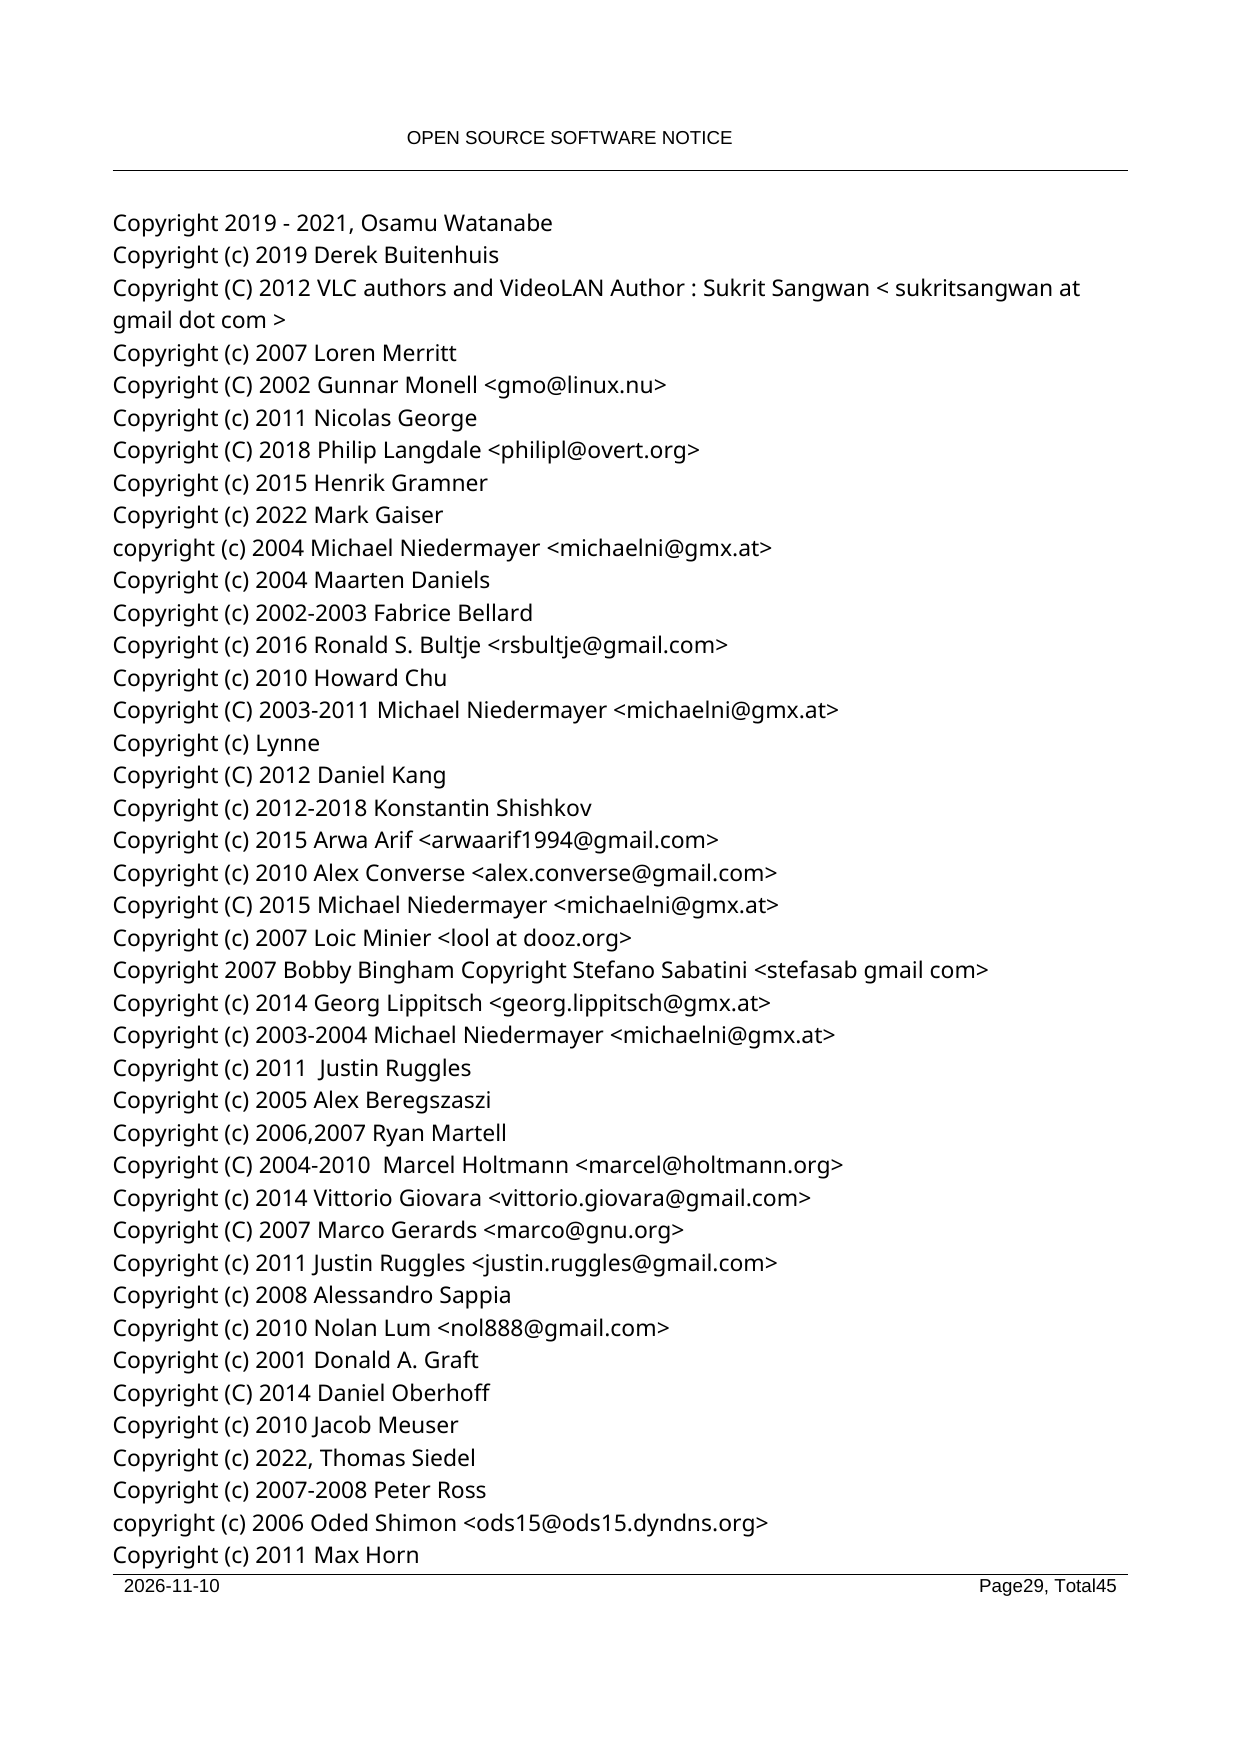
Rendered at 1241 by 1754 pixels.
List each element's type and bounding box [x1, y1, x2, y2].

text [112, 206, 1128, 1571]
